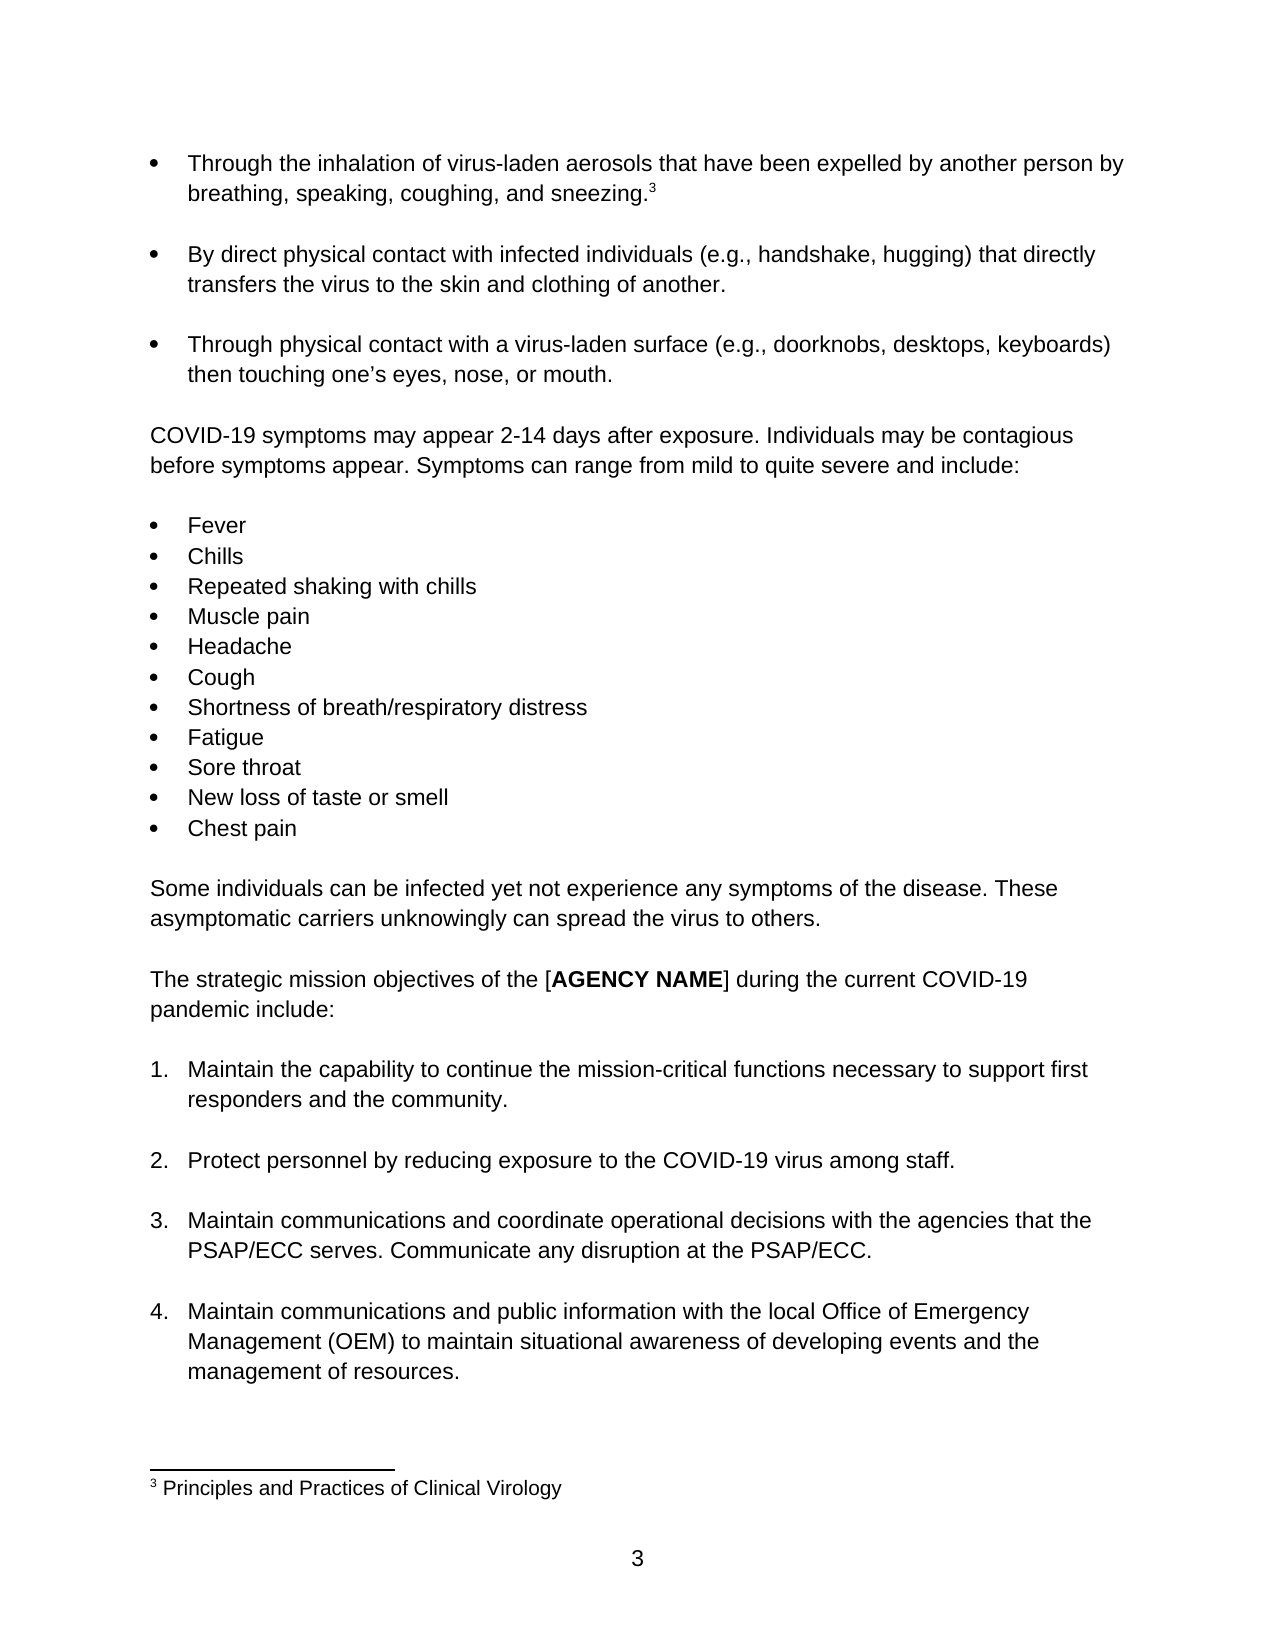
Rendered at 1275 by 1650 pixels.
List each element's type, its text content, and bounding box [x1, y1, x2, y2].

list Shortness of breath/respiratory distress [150, 694, 1125, 720]
list Maintain the capability to continue the mission-critical functions necessary to support first responders and the community. [150, 1056, 1125, 1113]
list New loss of taste or smell [150, 784, 1125, 811]
list Muscle pain [150, 603, 1125, 629]
list Sore throat [150, 754, 1125, 781]
list By direct physical contact with infected individuals (e.g., handshake, hugging) that directly transfers the virus to the skin and clothing of another. [150, 241, 1125, 297]
list Protect personnel by reducing exposure to the COVID-19 virus among staff. [150, 1147, 1125, 1173]
list Maintain communications and public information with the local Office of Emergency Management (OEM) to maintain situational awareness of developing events and the management of resources. [150, 1298, 1125, 1385]
text COVID-19 symptoms may appear 2-14 days after exposure. Individuals may be contagious before symptoms appear. Symptoms can range from mild to quite severe and include: [150, 422, 1125, 478]
list Chest pain [150, 814, 1125, 841]
list Through physical contact with a virus-laden surface (e.g., doorknobs, desktops, keyboards) then touching one’s eyes, nose, or mouth. [150, 331, 1125, 388]
list Headache [150, 633, 1125, 660]
text Some individuals can be infected yet not experience any symptoms of the disease. These asymptomatic carriers unknowingly can spread the virus to others. [150, 875, 1125, 932]
list Fatigue [150, 724, 1125, 750]
list Chills [150, 543, 1125, 569]
list Maintain communications and coordinate operational decisions with the agencies that the PSAP/ECC serves. Communicate any disruption at the PSAP/ECC. [150, 1207, 1125, 1264]
list Fever [150, 512, 1125, 539]
list Repeated shaking with chills [150, 573, 1125, 599]
list Through the inhalation of virus-laden aerosols that have been expelled by another person by breathing, speaking, coughing, and sneezing. [150, 150, 1125, 207]
text The strategic mission objectives of the [AGENCY NAME] during the current COVID-19 pandemic include: [150, 966, 1125, 1022]
list Cough [150, 663, 1125, 690]
